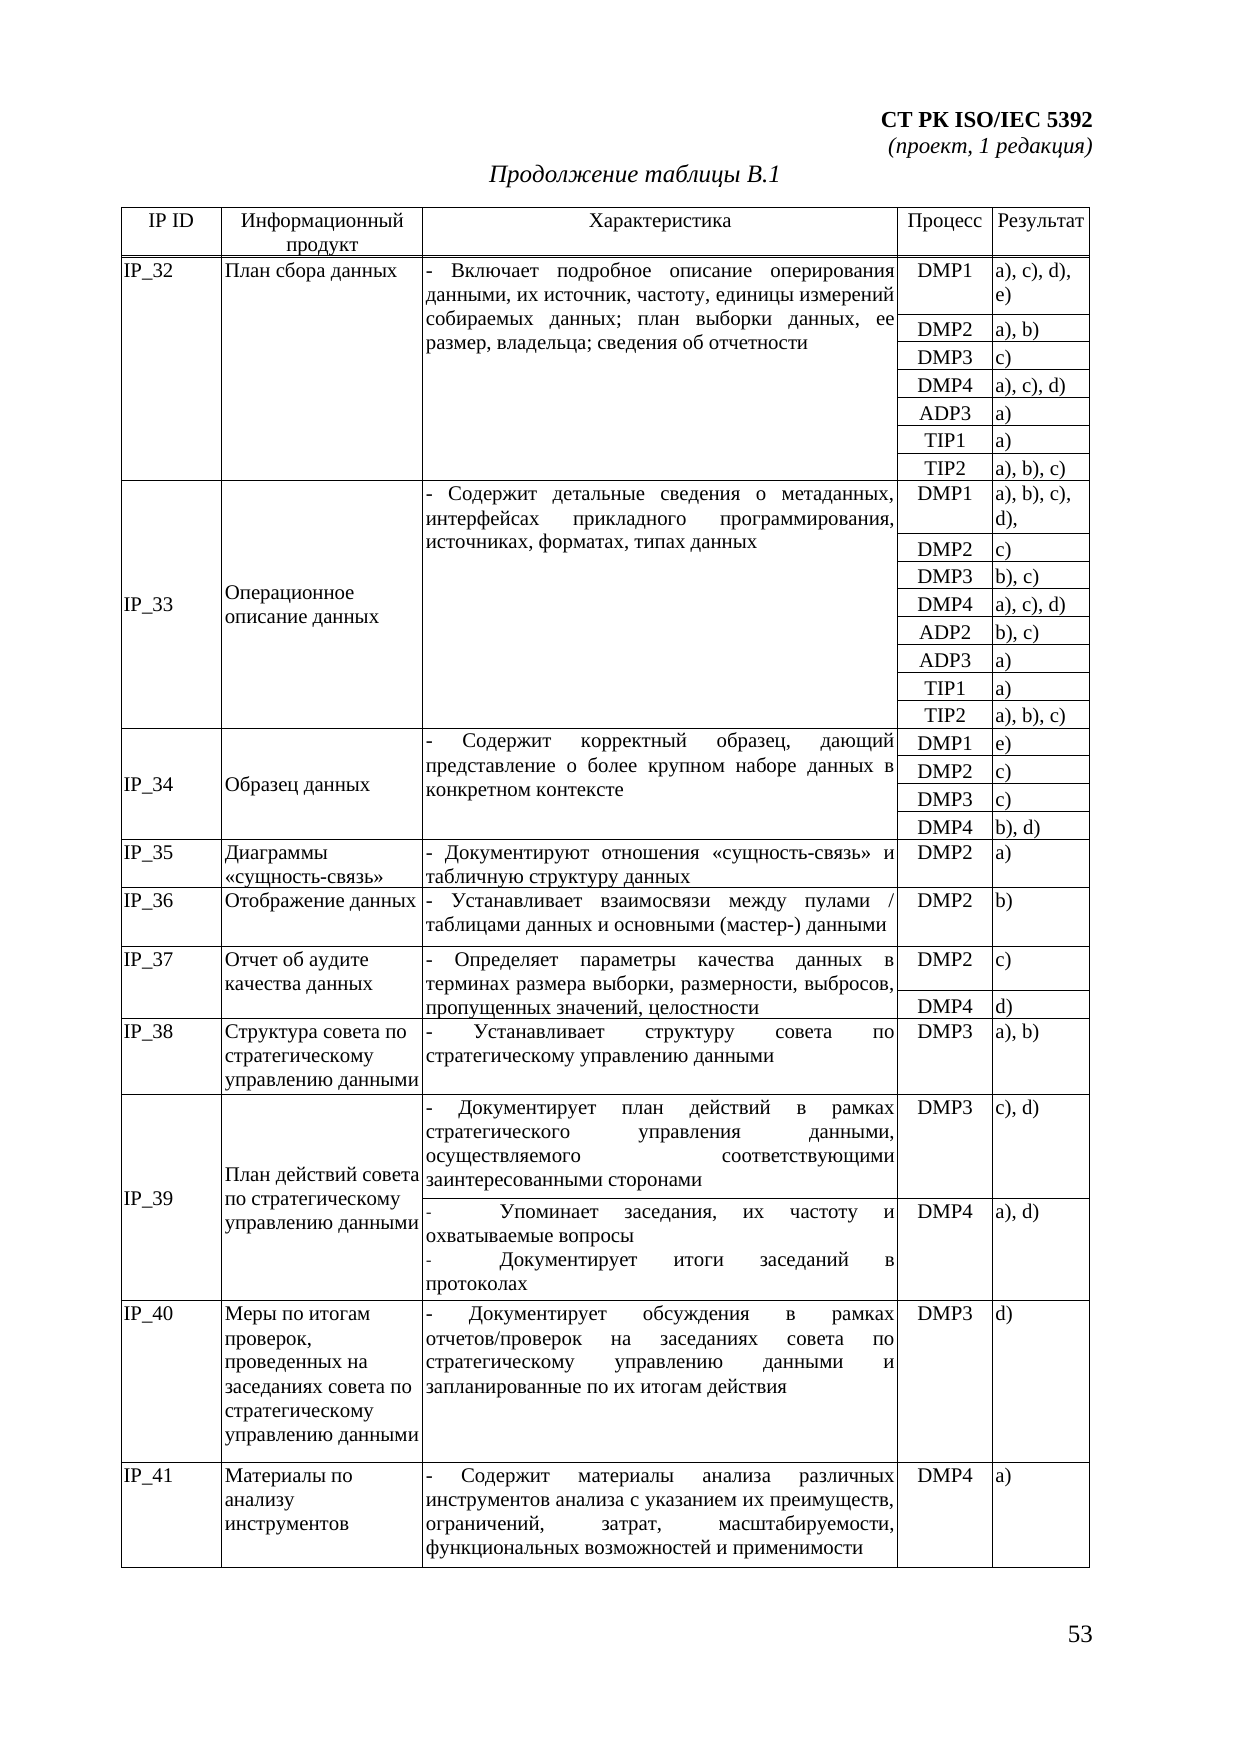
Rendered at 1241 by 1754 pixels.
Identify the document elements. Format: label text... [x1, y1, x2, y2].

table_cell ADP3 [898, 645, 992, 672]
table_cell а) [993, 840, 1089, 887]
table_cell DMP2 [898, 888, 992, 946]
table_cell а), с), d), е) [993, 258, 1089, 314]
table_cell DMP2 [898, 840, 992, 887]
table_cell IP_32 [122, 258, 221, 480]
table_cell IP_34 [122, 729, 221, 839]
table_cell - Содержит корректный образец, дающий представление о более крупном наборе данных в конкретном контексте [423, 729, 897, 839]
table_cell DMP4 [898, 1463, 992, 1567]
table_cell DMP2 [898, 315, 992, 341]
table_cell Структура совета по стратегическому управлению данными [222, 1019, 422, 1094]
table_cell DMP2 [898, 756, 992, 783]
table_cell - Содержит детальные сведения о метаданных, интерфейсах прикладного программирования, источниках, форматах, типах данных [423, 481, 897, 727]
table_cell DMP4 [898, 1199, 992, 1300]
table_header IP ID [122, 208, 221, 255]
table_cell Упоминает заседания, их частоту и охватываемые вопросы Документирует итоги заседаний в протоколах [423, 1199, 897, 1300]
table_cell а) [993, 426, 1089, 452]
table_cell - Устанавливает структуру совета по стратегическому управлению данными [423, 1019, 897, 1094]
table_cell а) [993, 1463, 1089, 1567]
table_cell а), b), с) [993, 701, 1089, 727]
table_cell IP_37 [122, 947, 221, 1018]
table_cell DMP4 [898, 812, 992, 839]
table_cell DMP2 [898, 947, 992, 990]
table_cell - Документирует обсуждения в рамках отчетов/проверок на заседаниях совета по стратегическому управлению данными и запланированные по их итогам действия [423, 1301, 897, 1462]
table_cell d) [993, 991, 1089, 1018]
table_cell Материалы по анализу инструментов [222, 1463, 422, 1567]
table_cell TIP2 [898, 454, 992, 480]
table_cell TIP1 [898, 673, 992, 699]
table_cell IP_41 [122, 1463, 221, 1567]
table_cell b) [993, 888, 1089, 946]
table_cell DMP3 [898, 784, 992, 811]
table_cell d) [993, 1301, 1089, 1462]
table_cell с) [993, 947, 1089, 990]
table_cell TIP1 [898, 426, 992, 452]
table_cell - Документируют отношения «сущность-связь» и табличную структуру данных [423, 840, 897, 887]
table_cell - Устанавливает взаимосвязи между пулами / таблицами данных и основными (мастер-) данными [423, 888, 897, 946]
table_cell - Содержит материалы анализа различных инструментов анализа с указанием их преимуществ, ограничений, затрат, масштабируемости, функциональных возможностей и применимости [423, 1463, 897, 1567]
text Продолжение таблицы В.1 [118, 159, 1092, 188]
table_cell a), d) [993, 1199, 1089, 1300]
table_cell DMP4 [898, 370, 992, 397]
table_cell Образец данных [222, 729, 422, 839]
table_cell План сбора данных [222, 258, 422, 480]
table_cell DMP3 [898, 342, 992, 369]
table_cell DMP1 [898, 481, 992, 533]
table_cell DMP4 [898, 991, 992, 1018]
table_header Информационный продукт [222, 208, 422, 255]
table_cell b), d) [993, 812, 1089, 839]
table_cell а) [993, 398, 1089, 425]
table_cell DMP3 [898, 1019, 992, 1094]
table_cell а), b) [993, 1019, 1089, 1094]
table_cell а), b) [993, 315, 1089, 341]
table_cell а), b), с), d), а) [993, 481, 1089, 533]
table_cell с), d) [993, 1095, 1089, 1198]
table_cell а), b), с) [993, 454, 1089, 480]
table_cell TIP2 [898, 701, 992, 727]
table_cell с) [993, 534, 1089, 561]
table_cell а), с), d) [993, 589, 1089, 616]
table_cell IP_33 [122, 481, 221, 727]
table_cell а) [993, 673, 1089, 699]
table_cell DMP3 [898, 1301, 992, 1462]
table_cell - Документирует план действий в рамках стратегического управления данными, осуществляемого соответствующими заинтересованными сторонами [423, 1095, 897, 1198]
table_cell с) [993, 784, 1089, 811]
table_cell DMP3 [898, 1095, 992, 1198]
table_cell с) [993, 756, 1089, 783]
table_cell IP_39 [122, 1095, 221, 1300]
table_cell Операционное описание данных [222, 481, 422, 727]
table_cell DMP3 [898, 562, 992, 588]
table_cell е) [993, 729, 1089, 755]
table_cell DMP2 [898, 534, 992, 561]
table_cell с) [993, 342, 1089, 369]
table_cell а) [993, 645, 1089, 672]
table_cell Отображение данных [222, 888, 422, 946]
table_cell - Включает подробное описание оперирования данными, их источник, частоту, единицы измерений собираемых данных; план выборки данных, ее размер, владельца; сведения об отчетности [423, 258, 897, 480]
table_header Характеристика [423, 208, 897, 255]
table_header Процесс [898, 208, 992, 255]
table_cell - Определяет параметры качества данных в терминах размера выборки, размерности, выбросов, пропущенных значений, целостности [423, 947, 897, 1018]
table_cell DMP4 [898, 589, 992, 616]
table_cell ADP2 [898, 617, 992, 644]
table_cell ADP3 [898, 398, 992, 425]
table_cell а), с), d) [993, 370, 1089, 397]
table_cell Отчет об аудите качества данных [222, 947, 422, 1018]
table_cell IP_36 [122, 888, 221, 946]
table_header Результат [993, 208, 1089, 255]
table_cell b), с) [993, 617, 1089, 644]
table_cell IP_40 [122, 1301, 221, 1462]
table_cell План действий совета по стратегическому управлению данными [222, 1095, 422, 1300]
table_cell DMP1 [898, 729, 992, 755]
table_cell DMP1 [898, 258, 992, 314]
table_cell b), с) [993, 562, 1089, 588]
table_cell IP_38 [122, 1019, 221, 1094]
table_cell Меры по итогам проверок, проведенных на заседаниях совета по стратегическому управлению данными [222, 1301, 422, 1462]
table_cell IP_35 [122, 840, 221, 887]
table_cell Диаграммы «сущность-связь» [222, 840, 422, 887]
